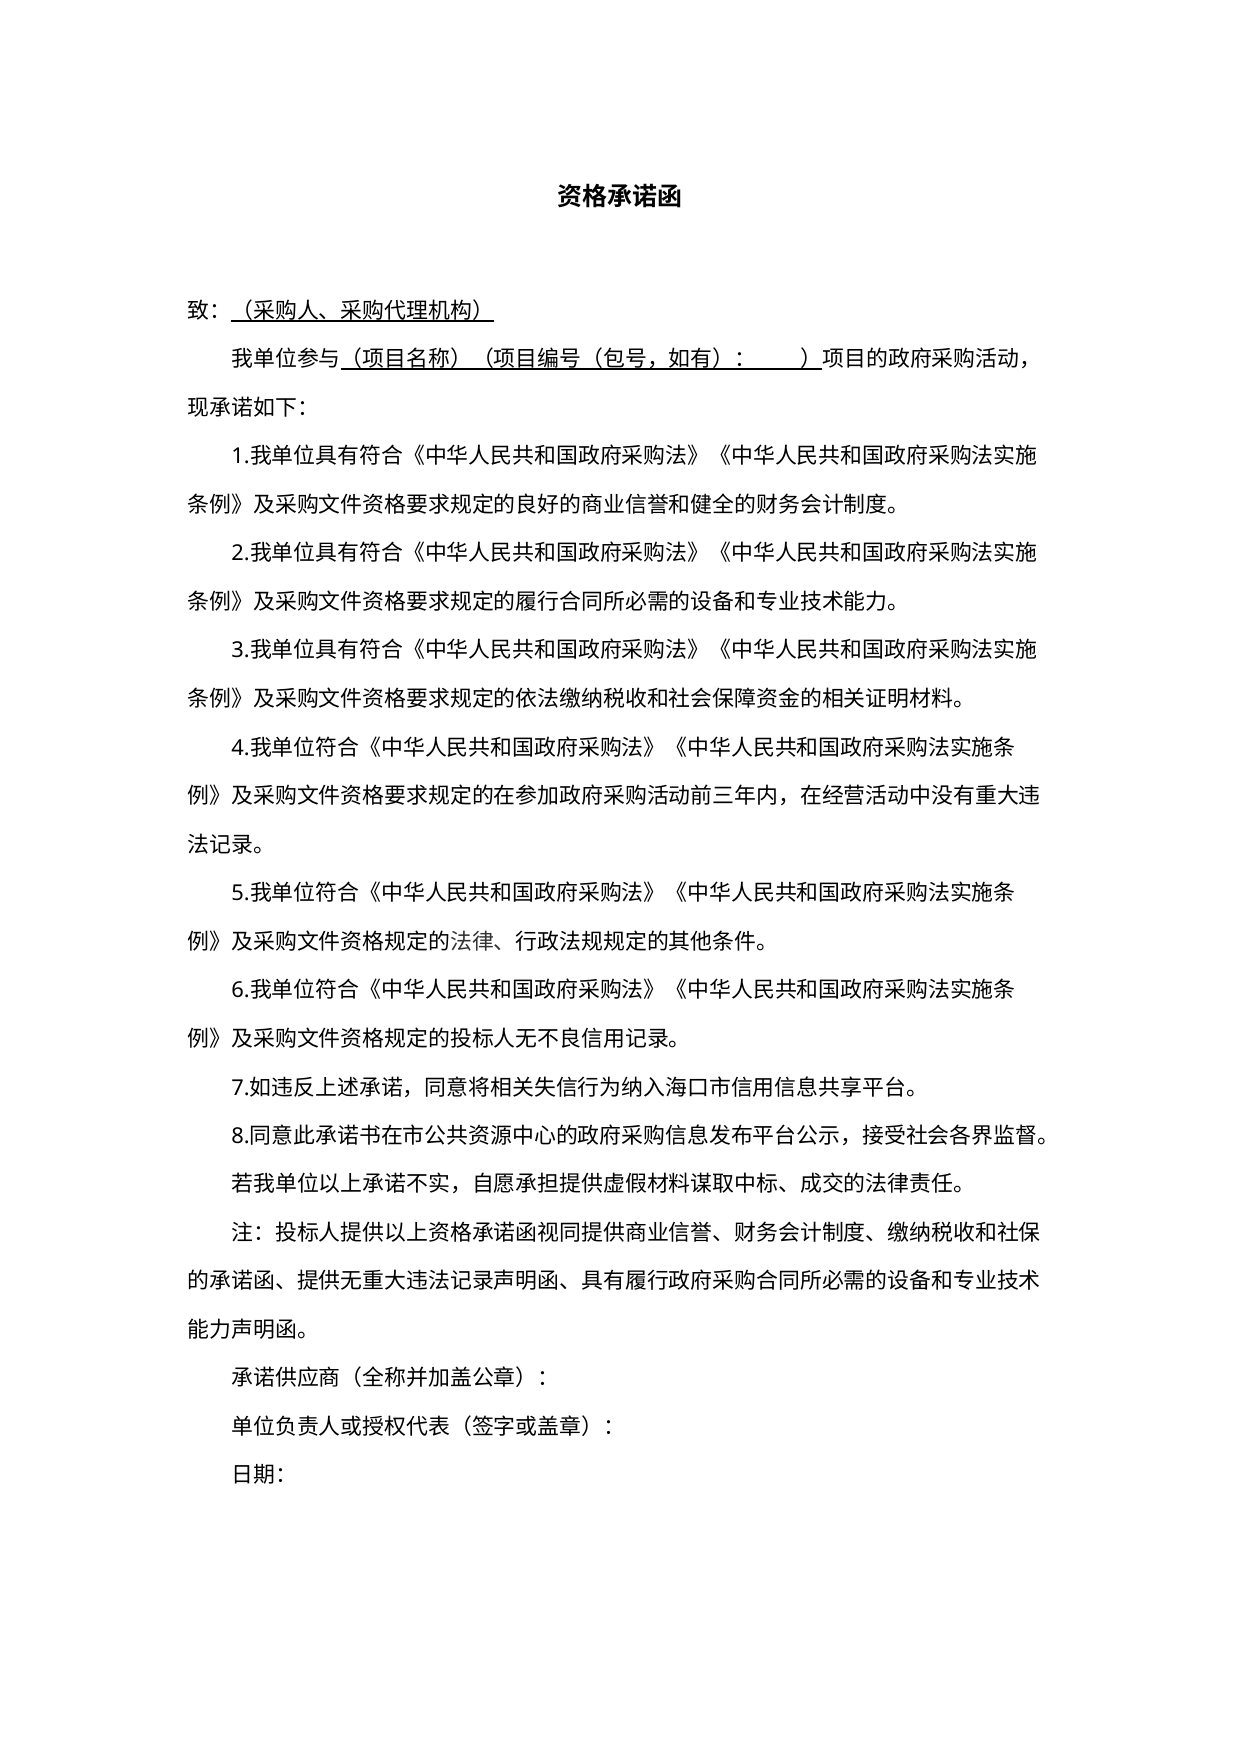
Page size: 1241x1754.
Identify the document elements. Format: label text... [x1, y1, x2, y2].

text 承诺供应商（全称并加盖公章）： [187, 1360, 1053, 1392]
text 6.我单位符合《中华人民共和国政府采购法》《中华人民共和国政府采购法实施条例》及采购文件资格规定的投标人无不良信用记录。 [187, 972, 1053, 1053]
text 1.我单位具有符合《中华人民共和国政府采购法》《中华人民共和国政府采购法实施条例》及采购文件资格要求规定的良好的商业信誉和健全的财务会计制度。 [187, 438, 1053, 519]
text 日期： [187, 1457, 1053, 1489]
text 资格承诺函 [187, 162, 1053, 227]
text 8.同意此承诺书在市公共资源中心的政府采购信息发布平台公示，接受社会各界监督。 [187, 1117, 1053, 1150]
text 2.我单位具有符合《中华人民共和国政府采购法》《中华人民共和国政府采购法实施条例》及采购文件资格要求规定的履行合同所必需的设备和专业技术能力。 [187, 535, 1053, 616]
text 若我单位以上承诺不实，自愿承担提供虚假材料谋取中标、成交的法律责任。 [187, 1166, 1053, 1198]
text 注：投标人提供以上资格承诺函视同提供商业信誉、财务会计制度、缴纳税收和社保的承诺函、提供无重大违法记录声明函、具有履行政府采购合同所必需的设备和专业技术能力声明函。 [187, 1214, 1053, 1344]
text 5.我单位符合《中华人民共和国政府采购法》《中华人民共和国政府采购法实施条例》及采购文件资格规定的法律、行政法规规定的其他条件。 [187, 875, 1053, 956]
text 我单位参与（项目名称）（项目编号（包号，如有）： ）项目的政府采购活动，现承诺如下： [187, 341, 1053, 422]
text 3.我单位具有符合《中华人民共和国政府采购法》《中华人民共和国政府采购法实施条例》及采购文件资格要求规定的依法缴纳税收和社会保障资金的相关证明材料。 [187, 632, 1053, 713]
text 7.如违反上述承诺，同意将相关失信行为纳入海口市信用信息共享平台。 [187, 1069, 1053, 1102]
text 4.我单位符合《中华人民共和国政府采购法》《中华人民共和国政府采购法实施条例》及采购文件资格要求规定的在参加政府采购活动前三年内，在经营活动中没有重大违法记录。 [187, 729, 1053, 859]
text 单位负责人或授权代表（签字或盖章）： [187, 1408, 1053, 1441]
text 致：（采购人、采购代理机构） [187, 292, 1053, 325]
